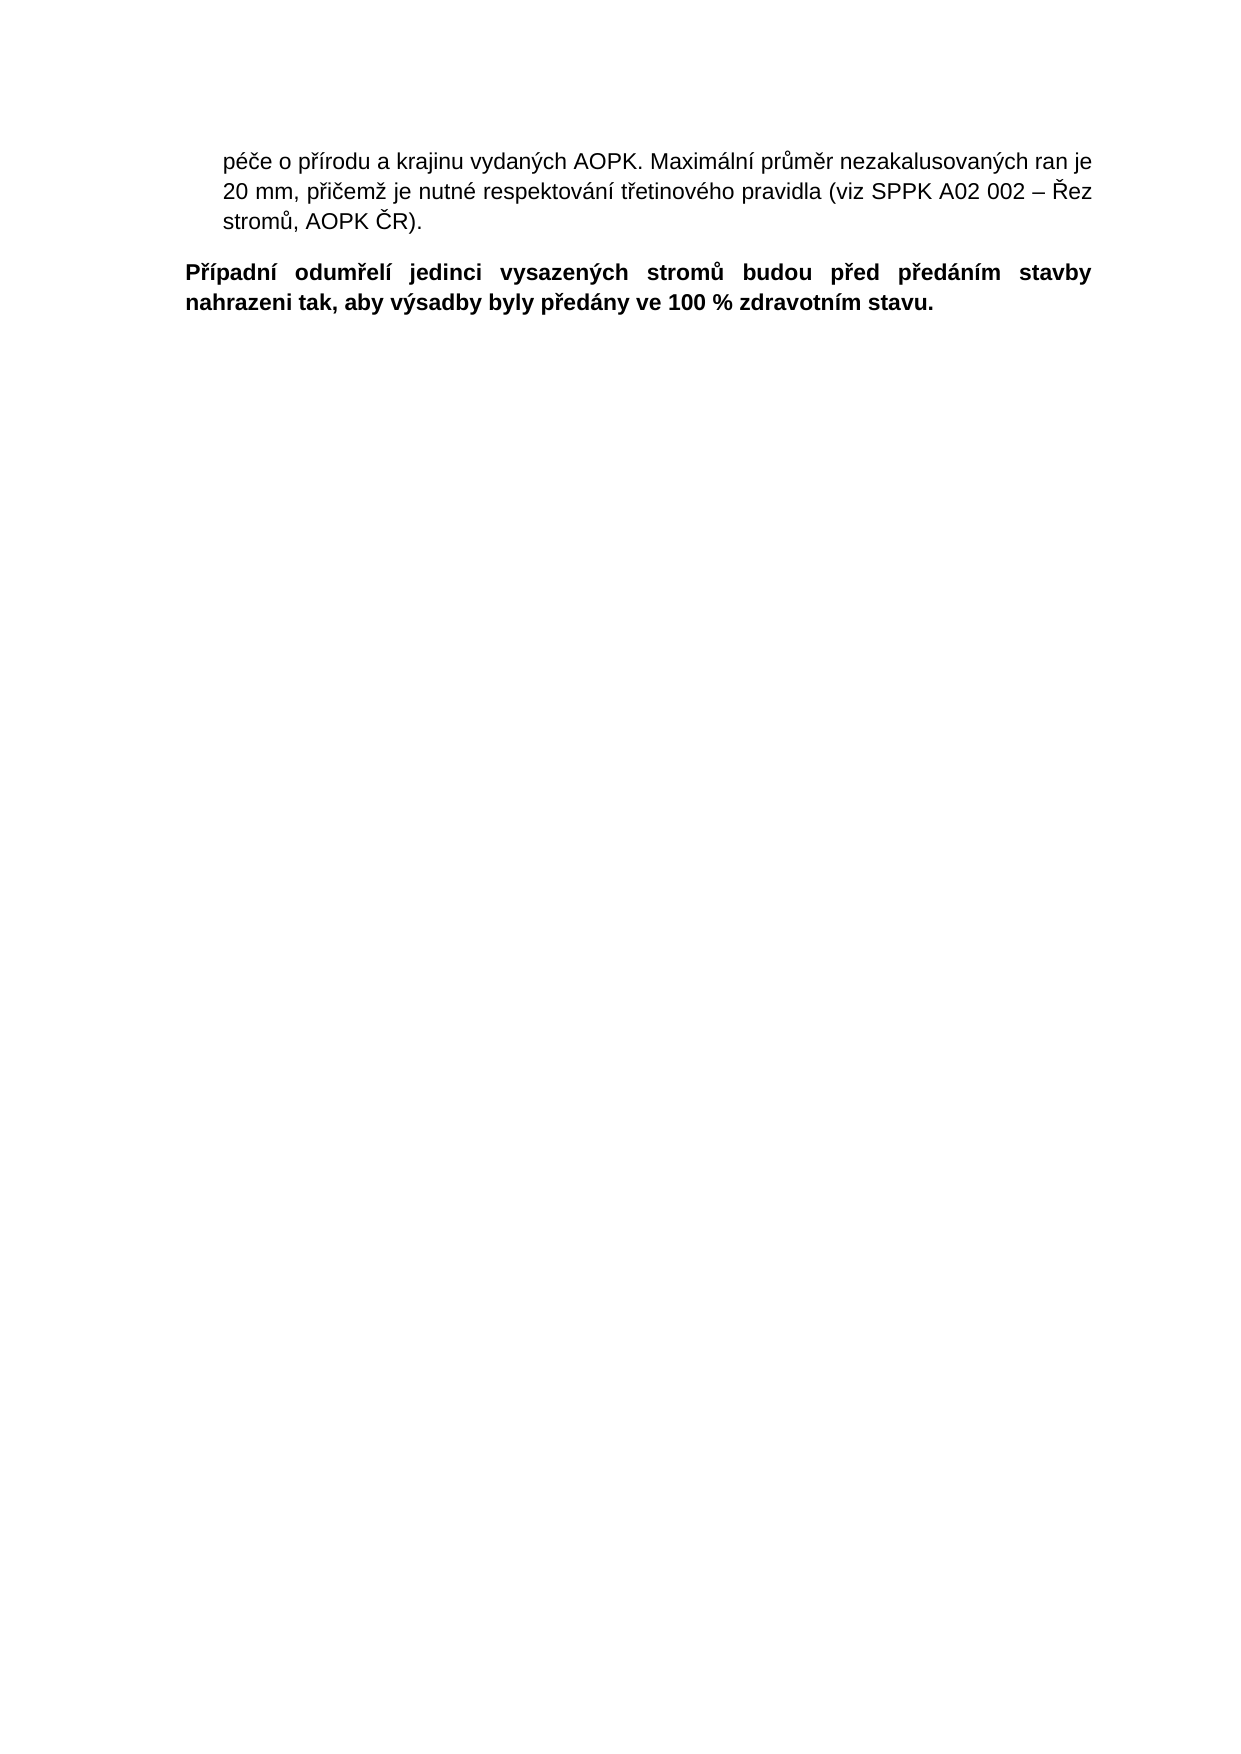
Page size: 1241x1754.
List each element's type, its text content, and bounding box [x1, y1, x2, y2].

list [185, 148, 1093, 234]
text Případní odumřelí jedinci vysazených stromů budou před předáním stavby nahrazeni tak, aby výsadby byly předány ve 100 % zdravotním stavu. [185, 259, 1093, 316]
